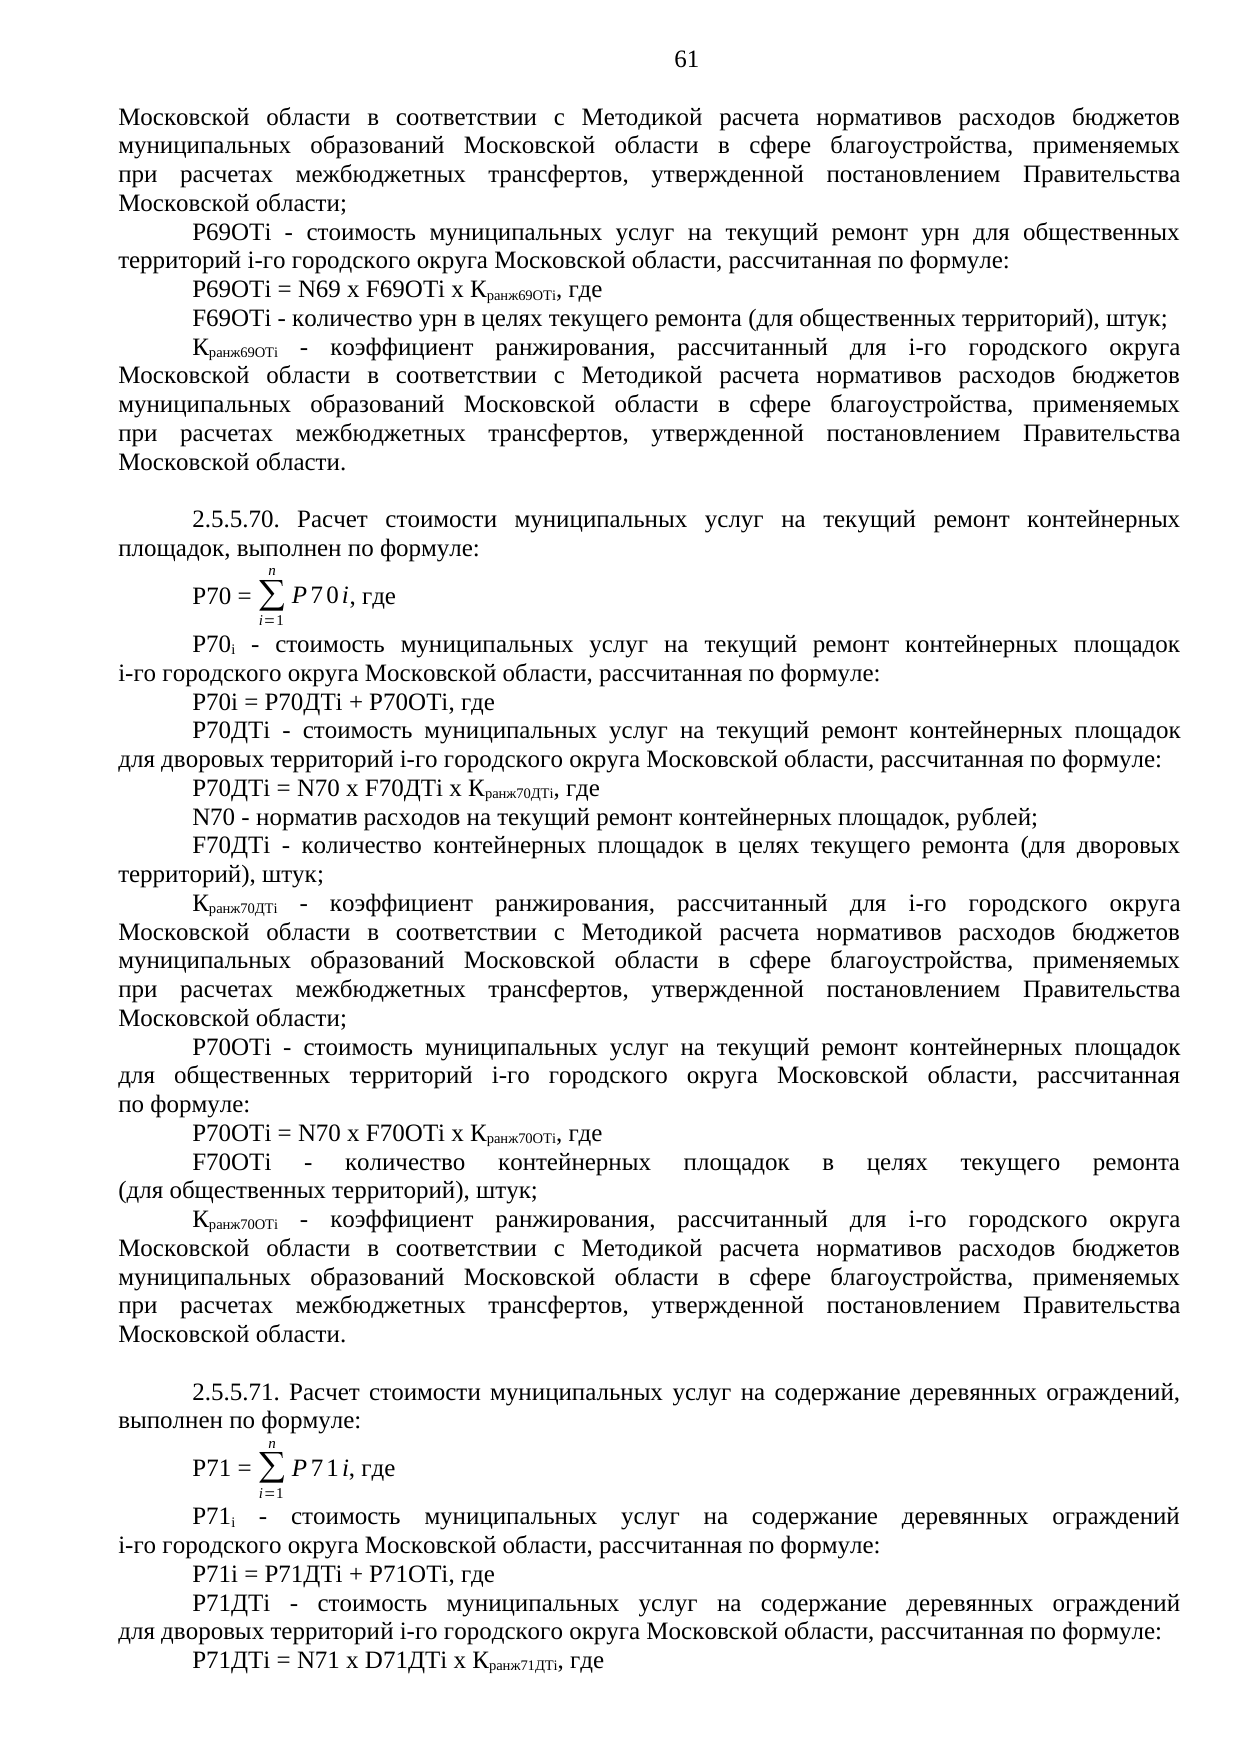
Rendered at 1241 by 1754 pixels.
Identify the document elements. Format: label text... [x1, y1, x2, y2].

text 2.5.5.71. Расчет стоимости муниципальных услуг на содержание деревянных ограждений, выполнен по формуле: [118, 1377, 1181, 1434]
text 2.5.5.70. Расчет стоимости муниципальных услуг на текущий ремонт контейнерных площадок, выполнен по формуле: [118, 504, 1181, 562]
text F70ОТi - количество контейнерных площадок в целях текущего ремонта (для общественных территорий), штук; [118, 1147, 1181, 1204]
text N70 - норматив расходов на текущий ремонт контейнерных площадок, рублей; [118, 802, 1181, 830]
text F70ДТi - количество контейнерных площадок в целях текущего ремонта (для дворовых территорий), штук; [118, 830, 1181, 888]
text P71ДТi = N71 x D71ДТi x Кранж71ДТi, где [118, 1645, 1181, 1674]
text P71ДТi - стоимость муниципальных услуг на содержание деревянных ограждений для дворовых территорий i-го городского округа Московской области, рассчитанная по формуле: [118, 1588, 1181, 1645]
text Кранж70ДТi - коэффициент ранжирования, рассчитанный для i-го городского округа Московской области в соответствии с Методикой расчета нормативов расходов бюджетов муниципальных образований Московской области в сфере благоустройства, применяемых при расчетах межбюджетных трансфертов, утвержденной постановлением Правительства Московской области; [118, 888, 1181, 1032]
text P70i = P70ДТi + P70ОТi, где [118, 687, 1181, 715]
text P70i - стоимость муниципальных услуг на текущий ремонт контейнерных площадок i-го городского округа Московской области, рассчитанная по формуле: [118, 629, 1181, 687]
text P71 = , где [118, 1434, 1181, 1501]
text P69ОТi - стоимость муниципальных услуг на текущий ремонт урн для общественных территорий i-го городского округа Московской области, рассчитанная по формуле: [118, 217, 1181, 274]
text P71i - стоимость муниципальных услуг на содержание деревянных ограждений i-го городского округа Московской области, рассчитанная по формуле: [118, 1501, 1181, 1559]
text P69ОТi = N69 x F69ОТi x Кранж69ОТi, где [118, 274, 1181, 303]
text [118, 102, 1181, 217]
text P70ДТi - стоимость муниципальных услуг на текущий ремонт контейнерных площадок для дворовых территорий i-го городского округа Московской области, рассчитанная по формуле: [118, 715, 1181, 773]
text P70ДТi = N70 x F70ДТi x Кранж70ДТi, где [118, 773, 1181, 802]
text P70ОТi - стоимость муниципальных услуг на текущий ремонт контейнерных площадок для общественных территорий i-го городского округа Московской области, рассчитанная по формуле: [118, 1032, 1181, 1118]
text Кранж70ОТi - коэффициент ранжирования, рассчитанный для i-го городского округа Московской области в соответствии с Методикой расчета нормативов расходов бюджетов муниципальных образований Московской области в сфере благоустройства, применяемых при расчетах межбюджетных трансфертов, утвержденной постановлением Правительства Московской области. [118, 1204, 1181, 1348]
text Кранж69ОТi - коэффициент ранжирования, рассчитанный для i-го городского округа Московской области в соответствии с Методикой расчета нормативов расходов бюджетов муниципальных образований Московской области в сфере благоустройства, применяемых при расчетах межбюджетных трансфертов, утвержденной постановлением Правительства Московской области. [118, 332, 1181, 476]
text P70ОТi = N70 x F70ОТi x Кранж70ОТi, где [118, 1118, 1181, 1147]
text P71i = P71ДТi + P71ОТi, где [118, 1559, 1181, 1588]
text F69ОТi - количество урн в целях текущего ремонта (для общественных территорий), штук; [118, 303, 1181, 332]
text P70 = , где [118, 562, 1181, 629]
